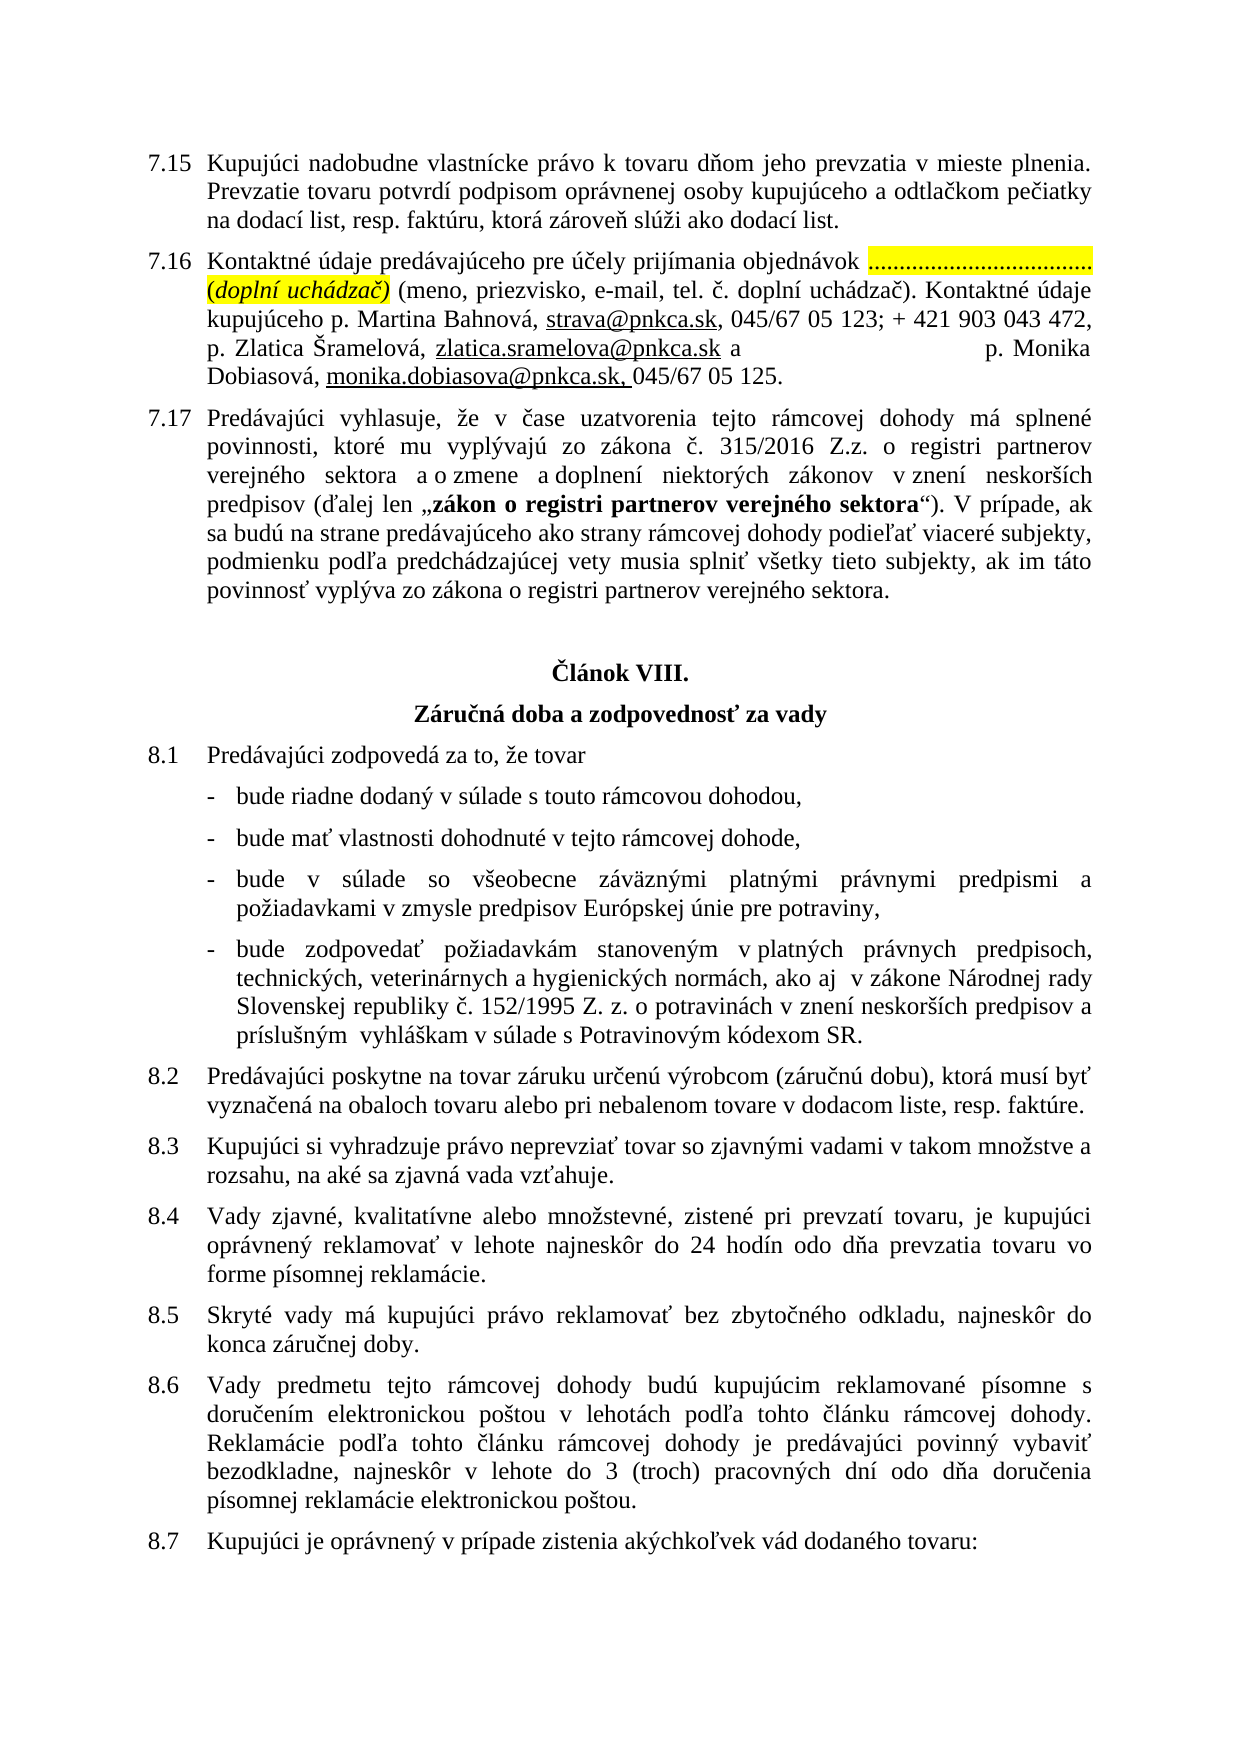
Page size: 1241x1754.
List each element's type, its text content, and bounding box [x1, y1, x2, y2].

text Článok VIII. [148, 658, 1093, 686]
list Kupujúci si vyhradzuje právo neprevziať tovar so zjavnými vadami v takom množstve a rozsahu, na aké sa zjavná vada vzťahuje. [148, 1131, 1093, 1189]
list Skryté vady má kupujúci právo reklamovať bez zbytočného odkladu, najneskôr do konca záručnej doby. [148, 1300, 1093, 1358]
list Predávajúci poskytne na tovar záruku určenú výrobcom (záručnú dobu), ktorá musí byť vyznačená na obaloch tovaru alebo pri nebalenom tovare v dodacom liste, resp. faktúre. [148, 1061, 1093, 1119]
text - bude v súlade so všeobecne záväznými platnými právnymi predpismi a požiadavkami v zmysle predpisov Európskej únie pre potraviny, [207, 864, 1093, 921]
text - bude zodpovedať požiadavkám stanoveným v platných právnych predpisoch, technických, veterinárnych a hygienických normách, ako aj v zákone Národnej rady Slovenskej republiky č. 152/1995 Z. z. o potravinách v znení neskorších predpisov a príslušným vyhláškam v súlade s Potravinovým kódexom SR. [207, 934, 1093, 1049]
text - bude riadne dodaný v súlade s touto rámcovou dohodou, [207, 781, 1093, 810]
list Kupujúci nadobudne vlastnícke právo k tovaru dňom jeho prevzatia v mieste plnenia. Prevzatie tovaru potvrdí podpisom oprávnenej osoby kupujúceho a odtlačkom pečiatky na dodací list, resp. faktúru, ktorá zároveň slúži ako dodací list. [148, 148, 1093, 234]
list Kupujúci je oprávnený v prípade zistenia akýchkoľvek vád dodaného tovaru: [148, 1526, 1093, 1555]
list Predávajúci vyhlasuje, že v čase uzatvorenia tejto rámcovej dohody má splnené povinnosti, ktoré mu vyplývajú zo zákona č. 315/2016 Z.z. o registri partnerov verejného sektora a o zmene a doplnení niektorých zákonov v znení neskorších predpisov (ďalej len „zákon o registri partnerov verejného sektora“). V prípade, ak sa budú na strane predávajúceho ako strany rámcovej dohody podieľať viaceré subjekty, podmienku podľa predchádzajúcej vety musia splniť všetky tieto subjekty, ak im táto povinnosť vyplýva zo zákona o registri partnerov verejného sektora. [148, 403, 1093, 604]
list Vady predmetu tejto rámcovej dohody budú kupujúcim reklamované písomne s doručením elektronickou poštou v lehotách podľa tohto článku rámcovej dohody. Reklamácie podľa tohto článku rámcovej dohody je predávajúci povinný vybaviť bezodkladne, najneskôr v lehote do 3 (troch) pracovných dní odo dňa doručenia písomnej reklamácie elektronickou poštou. [148, 1370, 1093, 1514]
text - bude mať vlastnosti dohodnuté v tejto rámcovej dohode, [207, 823, 1093, 851]
text Záručná doba a zodpovednosť za vady [148, 699, 1093, 728]
list Predávajúci zodpovedá za to, že tovar [148, 740, 1093, 769]
list Kontaktné údaje predávajúceho pre účely prijímania objednávok ....................................(doplní uchádzač) (meno, priezvisko, e-mail, tel. č. doplní uchádzač). Kontaktné údaje kupujúceho p. Martina Bahnová, strava@pnkca.sk, 045/67 05 123; + 421 903 043 472, p. Zlatica Šramelová, zlatica.sramelova@pnkca.sk a p. Monika Dobiasová, monika.dobiasova@pnkca.sk, 045/67 05 125. [148, 246, 1093, 390]
list Vady zjavné, kvalitatívne alebo množstevné, zistené pri prevzatí tovaru, je kupujúci oprávnený reklamovať v lehote najneskôr do 24 hodín odo dňa prevzatia tovaru vo forme písomnej reklamácie. [148, 1201, 1093, 1288]
